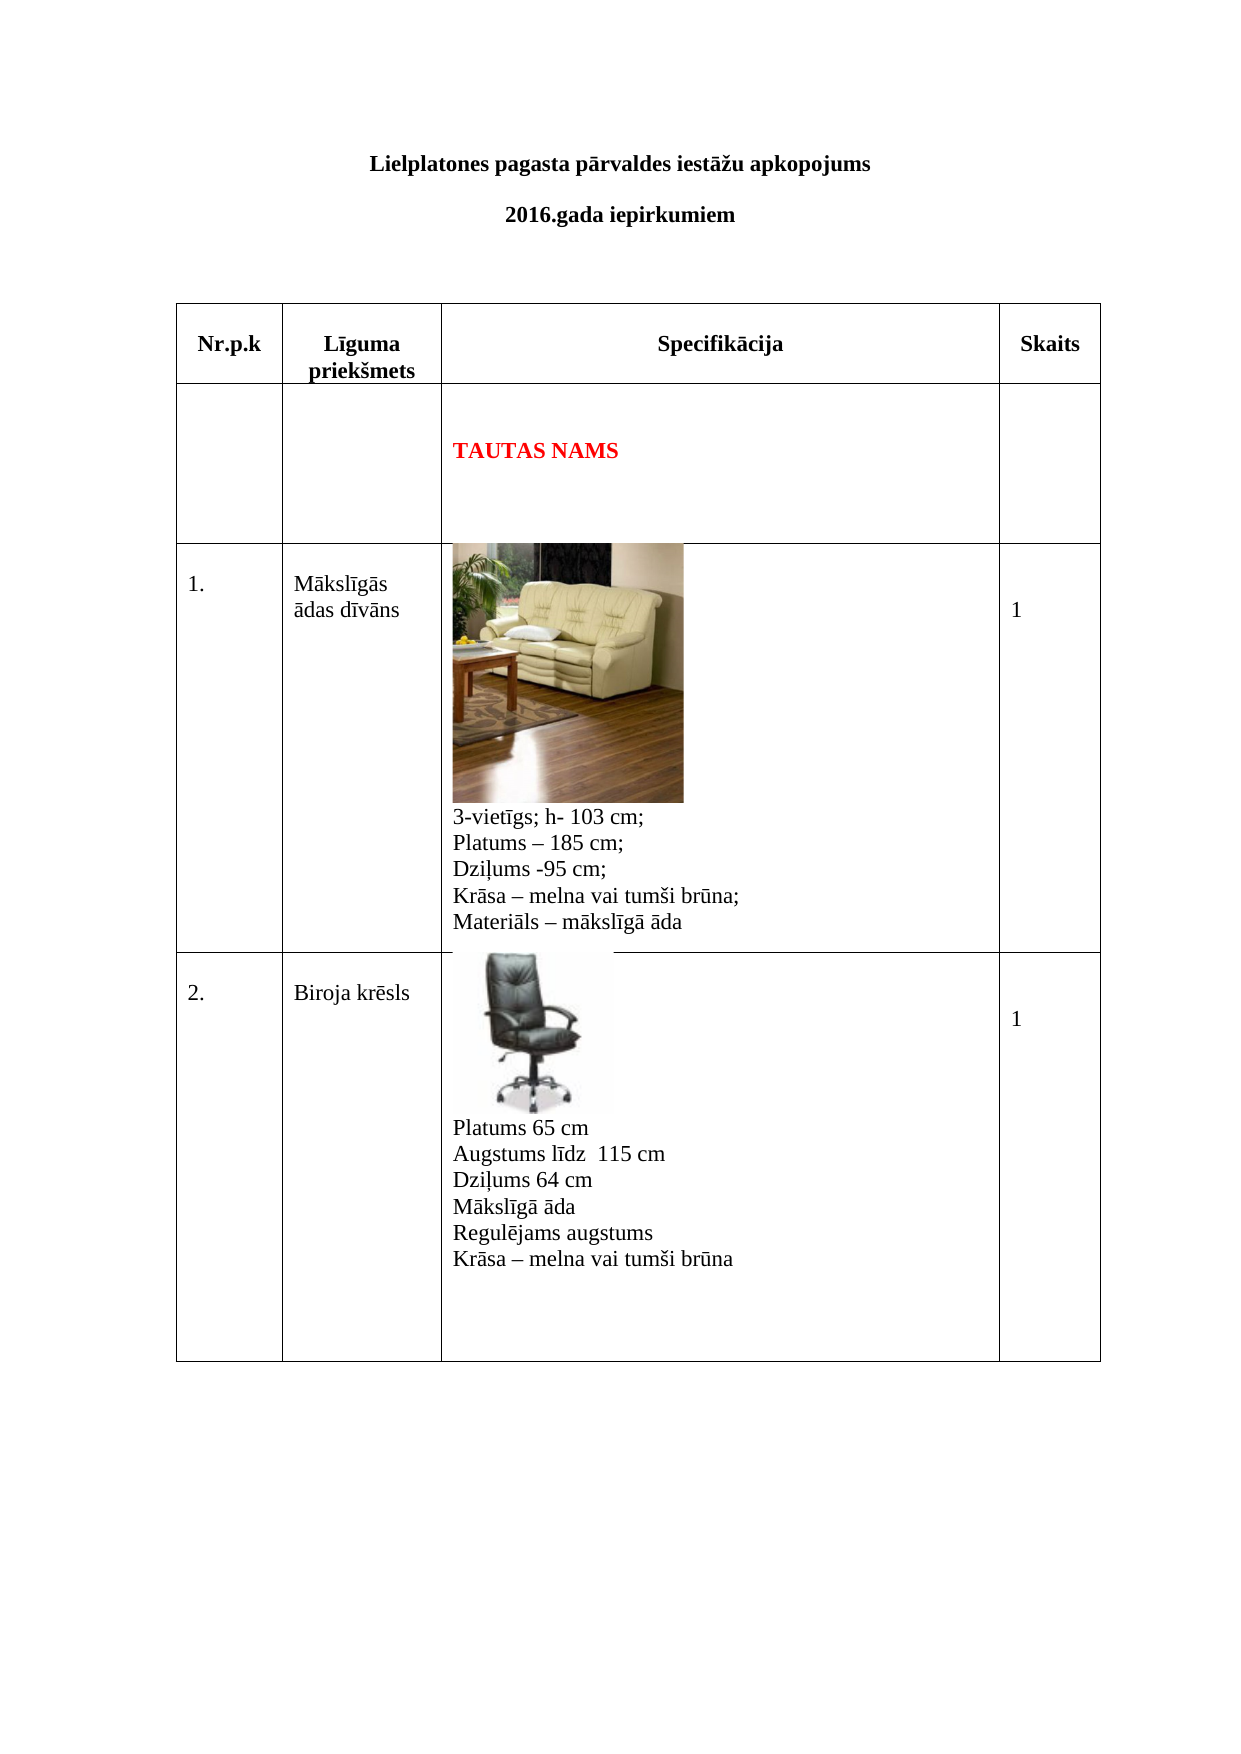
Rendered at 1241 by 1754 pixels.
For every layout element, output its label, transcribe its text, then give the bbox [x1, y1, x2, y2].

text Lielplatones pagasta pārvaldes iestāžu apkopojums [187, 150, 1053, 176]
table_cell Mākslīgās ādas dīvāns [283, 544, 441, 952]
table_cell [177, 384, 282, 542]
table_cell [1000, 384, 1100, 542]
table_header Specifikācija [442, 304, 999, 383]
table_header Skaits [1000, 304, 1100, 383]
picture [452, 543, 684, 803]
table_header Līguma priekšmets [283, 304, 441, 383]
table_cell 3-vietīgs; h- 103 cm; Platums – 185 cm; Dziļums -95 cm; Krāsa – melna vai tumši brūna; Materiāls – mākslīgā āda [442, 544, 999, 952]
table_cell 2. [177, 953, 282, 1361]
picture [452, 952, 614, 1114]
text 2016.gada iepirkumiem [187, 201, 1053, 227]
table_cell TAUTAS NAMS [442, 384, 999, 542]
table_cell [283, 384, 441, 542]
table_cell Platums 65 cm Augstums līdz 115 cm Dziļums 64 cm Mākslīgā āda Regulējams augstums Krāsa – melna vai tumši brūna [442, 953, 999, 1361]
table_cell Biroja krēsls [283, 953, 441, 1361]
table_cell 1 [1000, 953, 1100, 1361]
table_cell 1. [177, 544, 282, 952]
table_cell 1 [1000, 544, 1100, 952]
table_header Nr.p.k [177, 304, 282, 383]
